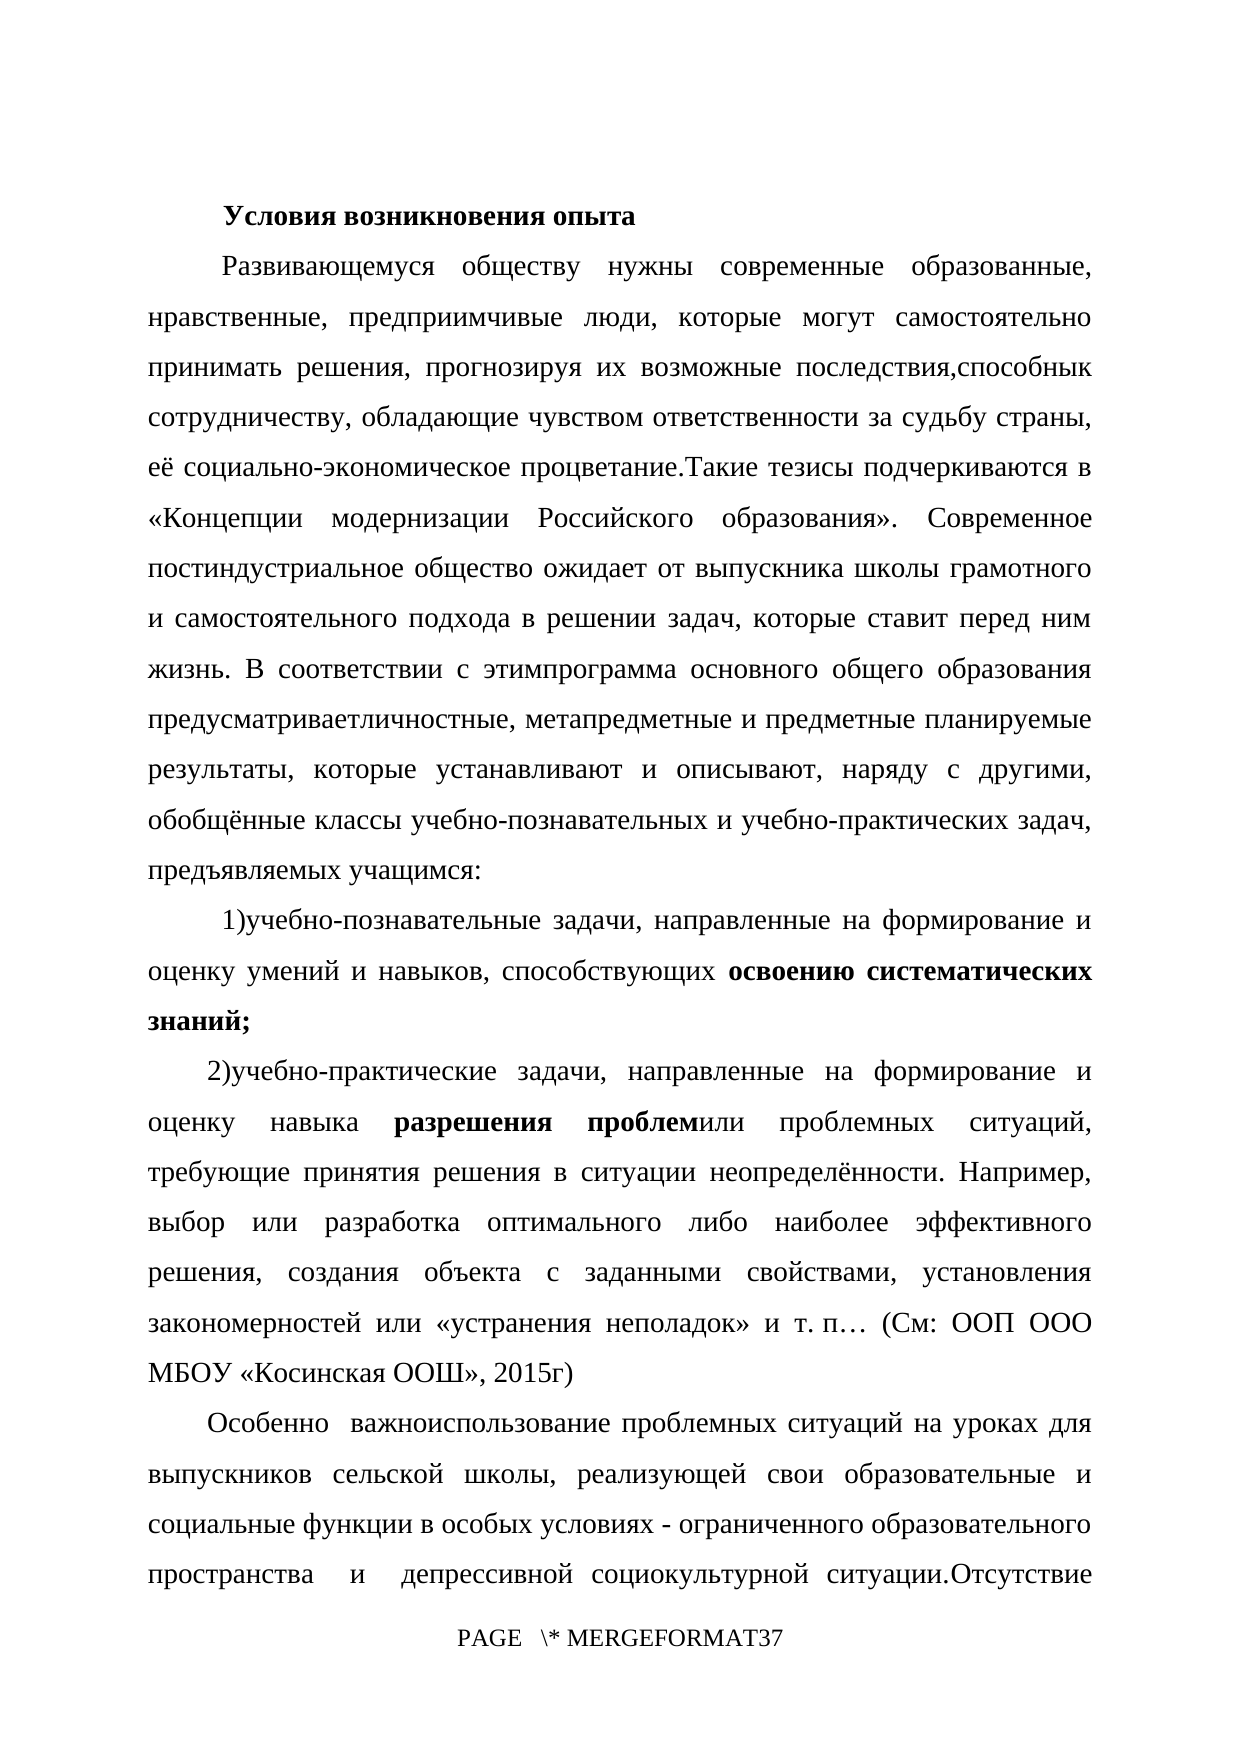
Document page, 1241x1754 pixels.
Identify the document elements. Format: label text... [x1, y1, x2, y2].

text Развивающемуся обществу нужны современные образованные, нравственные, предприимчивые люди, которые могут самостоятельно принимать решения, прогнозируя их возможные последствия,способнык сотрудничеству, обладающие чувством ответственности за судьбу страны, её социально-экономическое процветание.Такие тезисы подчеркиваются в «Концепции модернизации Российского образования». Современное постиндустриальное общество ожидает от выпускника школы грамотного и самостоятельного подхода в решении задач, которые ставит перед ним жизнь. В соответствии с этимпрограмма основного общего образования предусматриваетличностные, метапредметные и предметные планируемые результаты, которые устанавливают и описывают, наряду с другими, обобщённые классы учебно-познавательных и учебно-практических задач, предъявляемых учащимся: [148, 248, 1092, 886]
list Условия возникновения опыта [223, 198, 1092, 232]
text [148, 1406, 1092, 1590]
text 1)учебно-познавательные задачи, направленные на формирование и оценку умений и навыков, способствующих освоению систематических знаний; [148, 902, 1092, 1037]
text 2)учебно-практические задачи, направленные на формирование и оценку навыка разрешения проблемили проблемных ситуаций, требующие принятия решения в ситуации неопределённости. Например, выбор или разработка оптимального либо наиболее эффективного решения, создания объекта с заданными свойствами, установления закономерностей или «устранения неполадок» и т. п… (См: ООП ООО МБОУ «Косинская ООШ», 2015г) [148, 1053, 1092, 1389]
